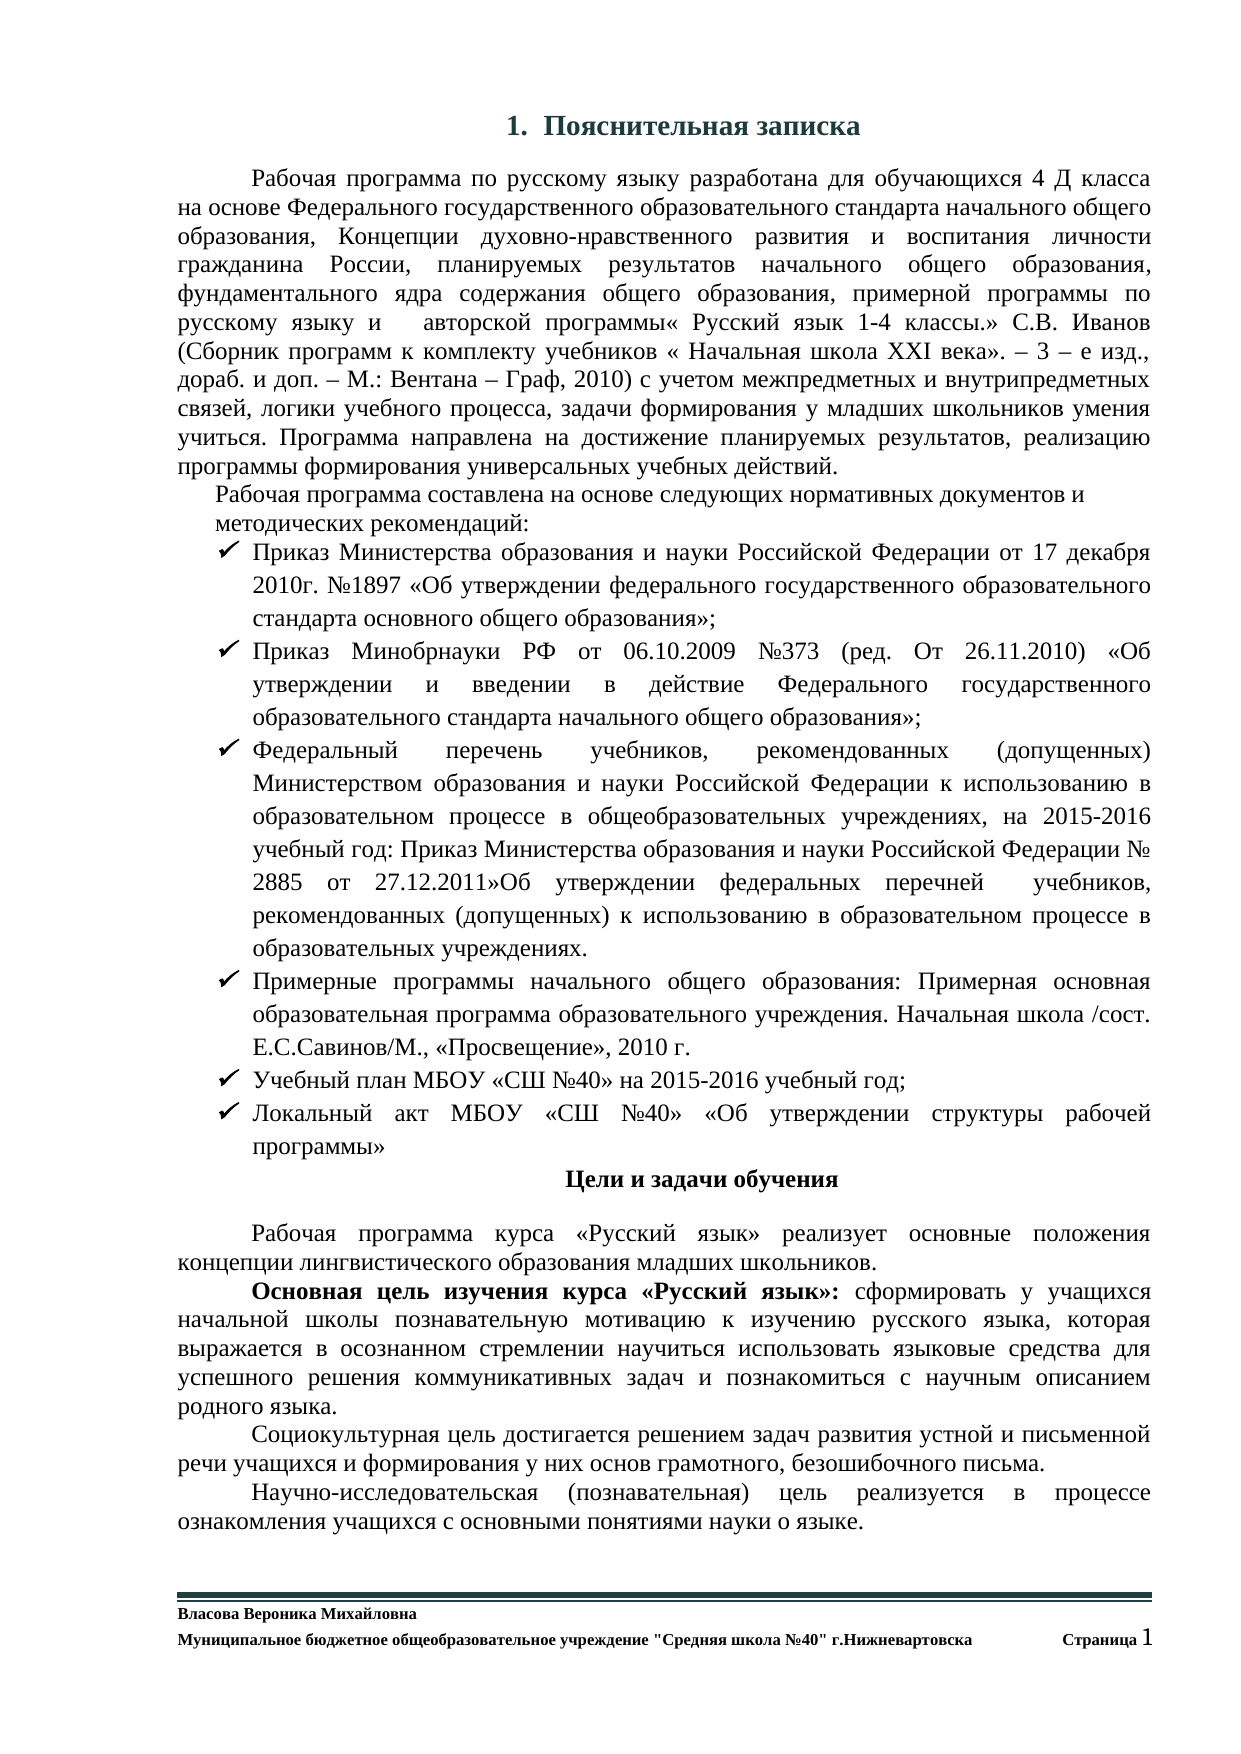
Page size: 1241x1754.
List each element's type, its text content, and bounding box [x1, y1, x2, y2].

list Приказ Минобрнауки РФ от 06.10.2009 №373 (ред. От 26.11.2010) «Об утверждении и введении в действие Федерального государственного образовательного стандарта начального общего образования»; [215, 636, 1152, 731]
text Научно-исследовательская (познавательная) цель реализуется в процессе ознакомления учащихся с основными понятиями науки о языке. [177, 1477, 1152, 1534]
text Рабочая программа курса «Русский язык» реализует основные положения концепции лингвистического образования младших школьников. [177, 1218, 1152, 1276]
list Учебный план МБОУ «СШ №40» на 2015-2016 учебный год; [215, 1065, 1152, 1094]
text Цели и задачи обучения [252, 1164, 1152, 1193]
list Федеральный перечень учебников, рекомендованных (допущенных) Министерством образования и науки Российской Федерации к использованию в образовательном процессе в общеобразовательных учреждениях, на 2015-2016 учебный год: Приказ Министерства образования и науки Российской Федерации № 2885 от 27.12.2011»Об утверждении федеральных перечней учебников, рекомендованных (допущенных) к использованию в образовательном процессе в образовательных учреждениях. [215, 735, 1152, 962]
list Локальный акт МБОУ «СШ №40» «Об утверждении структуры рабочей программы» [215, 1098, 1152, 1160]
text Основная цель изучения курса «Русский язык»: сформировать у учащихся начальной школы познавательную мотивацию к изучению русского языка, которая выражается в осознанном стремлении научиться использовать языковые средства для успешного решения коммуникативных задач и познакомиться с научным описанием родного языка. [177, 1276, 1152, 1419]
text Рабочая программа составлена на основе следующих нормативных документов и методических рекомендаций: [215, 479, 1152, 537]
list Примерные программы начального общего образования: Примерная основная образовательная программа образовательного учреждения. Начальная школа /сост. Е.С.Савинов/М., «Просвещение», 2010 г. [215, 966, 1152, 1061]
text Рабочая программа по русскому языку разработана для обучающихся 4 Д класса на основе Федерального государственного образовательного стандарта начального общего образования, Концепции духовно-нравственного развития и воспитания личности гражданина России, планируемых результатов начального общего образования, фундаментального ядра содержания общего образования, примерной программы по русскому языку и авторской программы« Русский язык 1-4 классы.» С.В. Иванов (Сборник программ к комплекту учебников « Начальная школа XXI века». – 3 – е изд., дораб. и доп. – М.: Вентана – Граф, 2010) с учетом межпредметных и внутрипредметных связей, логики учебного процесса, задачи формирования у младших школьников умения учиться. Программа направлена на достижение планируемых результатов, реализацию программы формирования универсальных учебных действий. [177, 163, 1152, 479]
text Социокультурная цель достигается решением задач развития устной и письменной речи учащихся и формирования у них основ грамотного, безошибочного письма. [177, 1419, 1152, 1477]
list Пояснительная записка [215, 117, 1152, 139]
list Приказ Министерства образования и науки Российской Федерации от 17 декабря 2010г. №1897 «Об утверждении федерального государственного образовательного стандарта основного общего образования»; [215, 537, 1152, 632]
